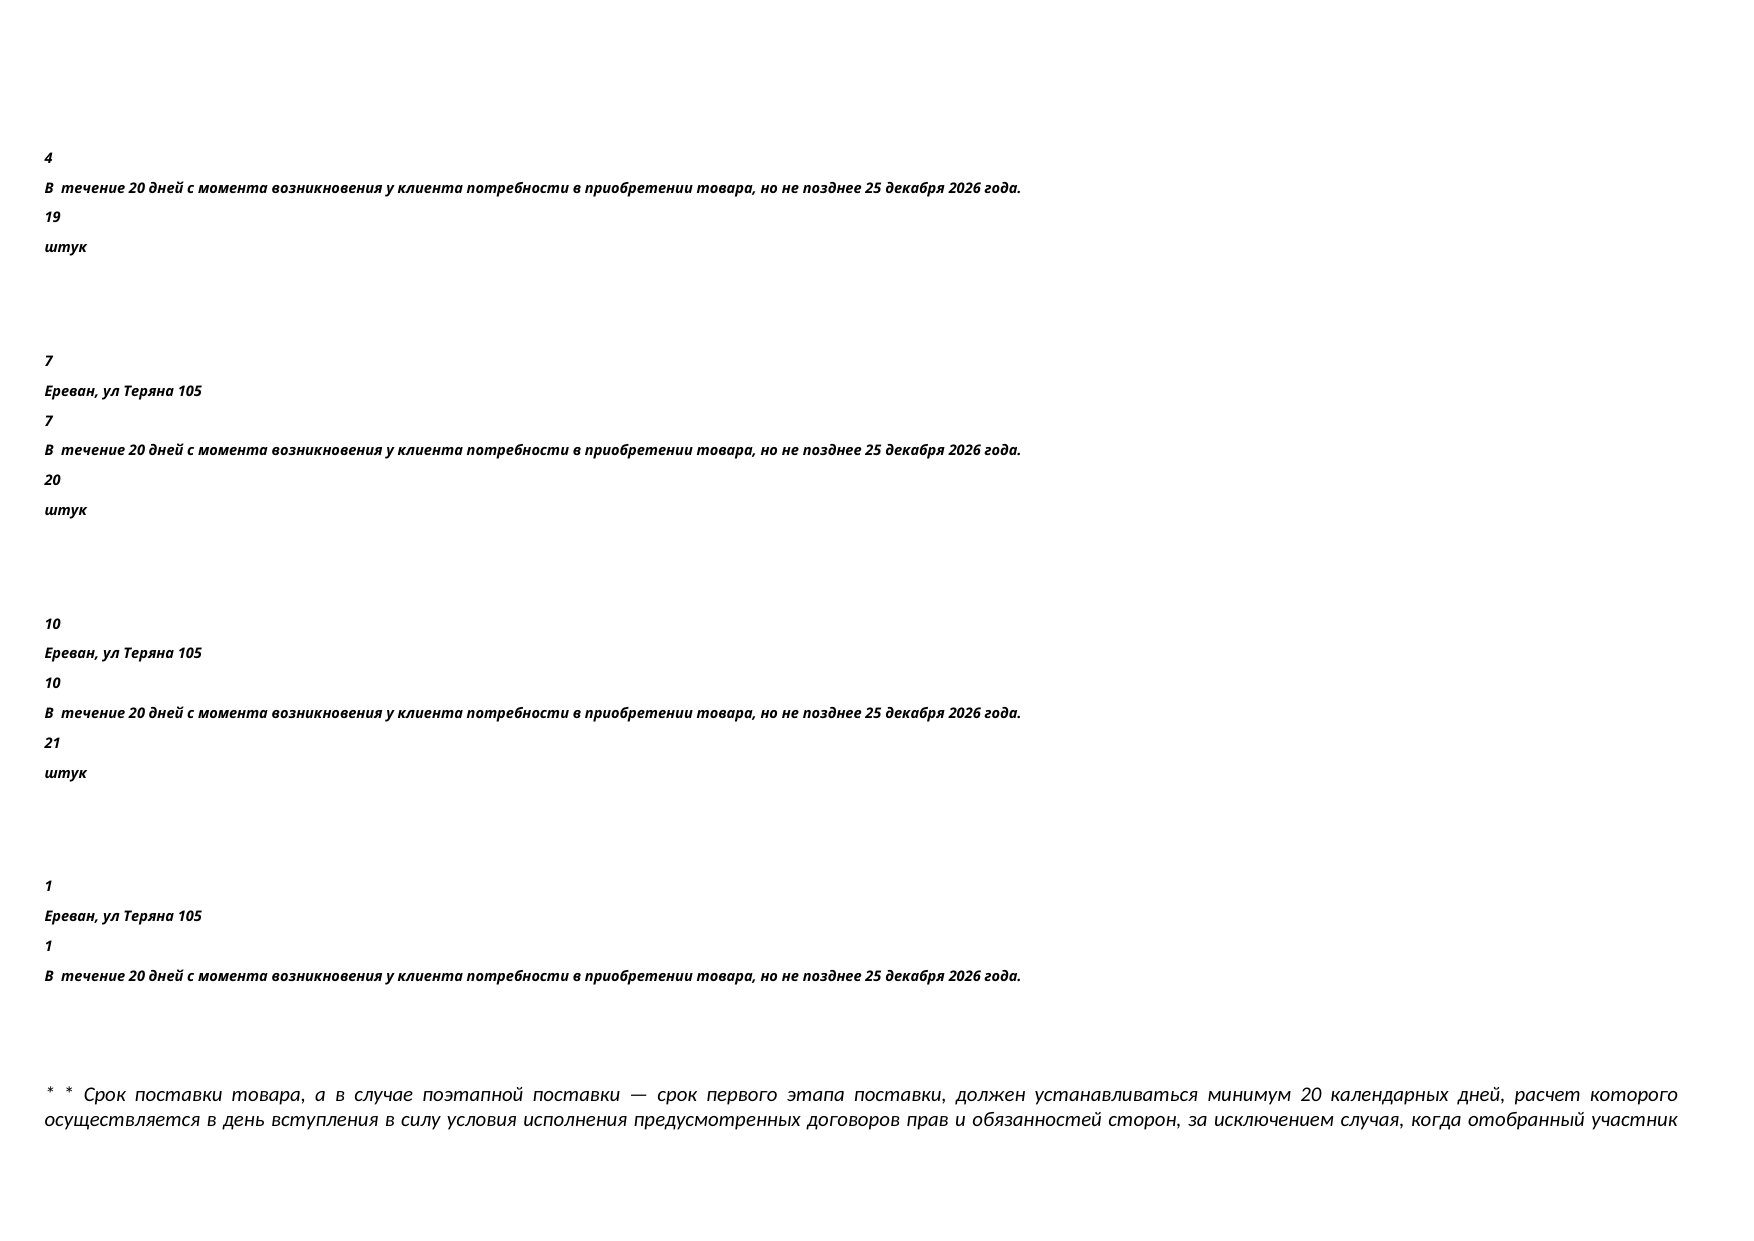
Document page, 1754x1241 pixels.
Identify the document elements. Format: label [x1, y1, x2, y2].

text [44, 1081, 1680, 1132]
